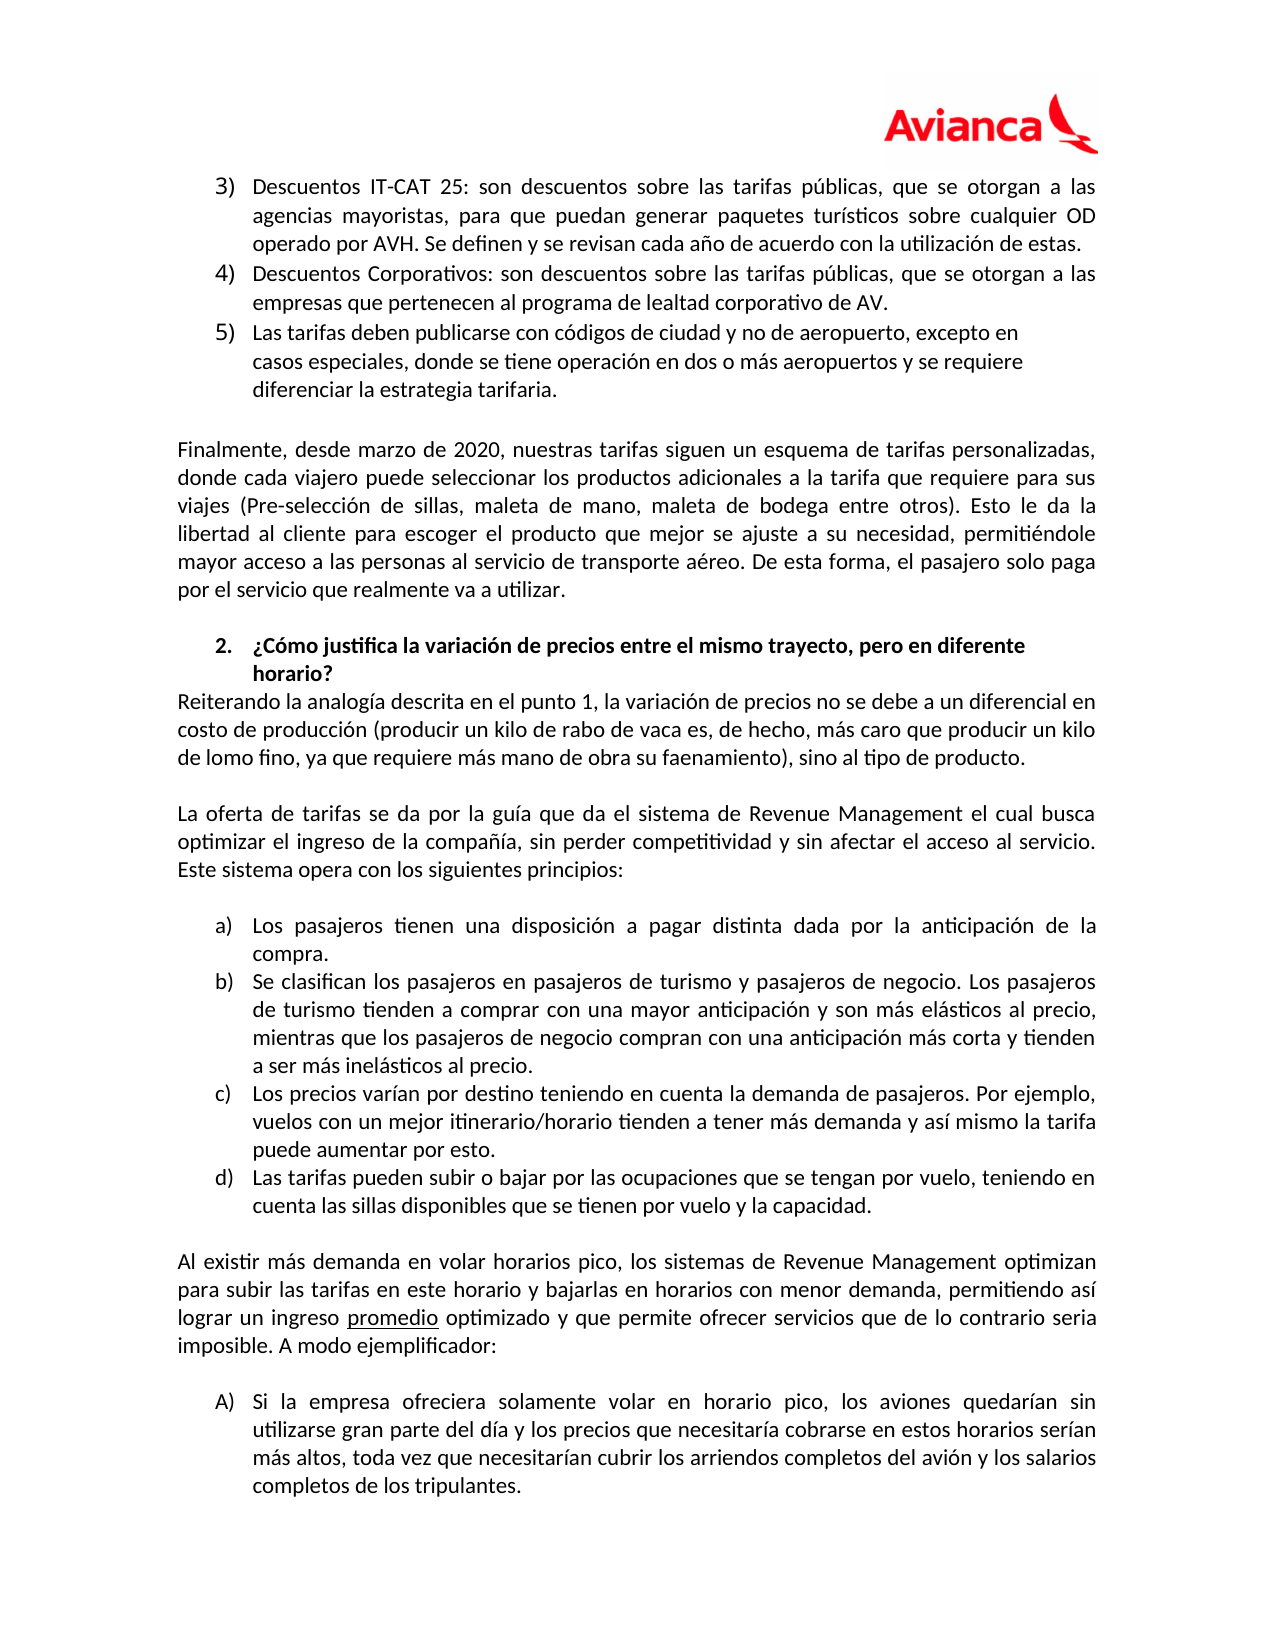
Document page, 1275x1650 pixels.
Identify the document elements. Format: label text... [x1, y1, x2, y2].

text Reiterando la analogía descrita en el punto 1, la variación de precios no se debe a un diferencial en costo de producción (producir un kilo de rabo de vaca es, de hecho, más caro que producir un kilo de lomo fino, ya que requiere más mano de obra su faenamiento), sino al tipo de producto. [177, 687, 1098, 771]
text Finalmente, desde marzo de 2020, nuestras tarifas siguen un esquema de tarifas personalizadas, donde cada viajero puede seleccionar los productos adicionales a la tarifa que requiere para sus viajes (Pre-selección de sillas, maleta de mano, maleta de bodega entre otros). Esto le da la libertad al cliente para escoger el producto que mejor se ajuste a su necesidad, permitiéndole mayor acceso a las personas al servicio de transporte aéreo. De esta forma, el pasajero solo paga por el servicio que realmente va a utilizar. [177, 435, 1098, 603]
text La oferta de tarifas se da por la guía que da el sistema de Revenue Management el cual busca optimizar el ingreso de la compañía, sin perder competitividad y sin afectar el acceso al servicio. Este sistema opera con los siguientes principios: [177, 799, 1098, 883]
list Descuentos IT-CAT 25: son descuentos sobre las tarifas públicas, que se otorgan a las agencias mayoristas, para que puedan generar paquetes turísticos sobre cualquier OD operado por AVH. Se definen y se revisan cada año de acuerdo con la utilización de estas. [215, 170, 1098, 257]
text casos especiales, donde se tiene operación en dos o más aeropuertos y se requiere [252, 347, 1098, 376]
text Al existir más demanda en volar horarios pico, los sistemas de Revenue Management optimizan para subir las tarifas en este horario y bajarlas en horarios con menor demanda, permitiendo así lograr un ingreso promedio optimizado y que permite ofrecer servicios que de lo contrario seria imposible. A modo ejemplificador: [177, 1247, 1098, 1359]
list Si la empresa ofreciera solamente volar en horario pico, los aviones quedarían sin utilizarse gran parte del día y los precios que necesitaría cobrarse en estos horarios serían más altos, toda vez que necesitarían cubrir los arriendos completos del avión y los salarios completos de los tripulantes. [215, 1387, 1098, 1499]
list Las tarifas deben publicarse con códigos de ciudad y no de aeropuerto, excepto en [215, 316, 1098, 347]
list Se clasifican los pasajeros en pasajeros de turismo y pasajeros de negocio. Los pasajeros de turismo tienden a comprar con una mayor anticipación y son más elásticos al precio, mientras que los pasajeros de negocio compran con una anticipación más corta y tienden a ser más inelásticos al precio. [215, 967, 1098, 1079]
text diferenciar la estrategia tarifaria. [252, 376, 1098, 403]
list Los pasajeros tienen una disposición a pagar distinta dada por la anticipación de la compra. [215, 911, 1098, 967]
list Descuentos Corporativos: son descuentos sobre las tarifas públicas, que se otorgan a las empresas que pertenecen al programa de lealtad corporativo de AV. [215, 257, 1098, 316]
picture [882, 73, 1098, 170]
list Las tarifas pueden subir o bajar por las ocupaciones que se tengan por vuelo, teniendo en cuenta las sillas disponibles que se tienen por vuelo y la capacidad. [215, 1163, 1098, 1219]
list ¿Cómo justifica la variación de precios entre el mismo trayecto, pero en diferente horario? [215, 631, 1098, 687]
list Los precios varían por destino teniendo en cuenta la demanda de pasajeros. Por ejemplo, vuelos con un mejor itinerario/horario tienden a tener más demanda y así mismo la tarifa puede aumentar por esto. [215, 1079, 1098, 1163]
